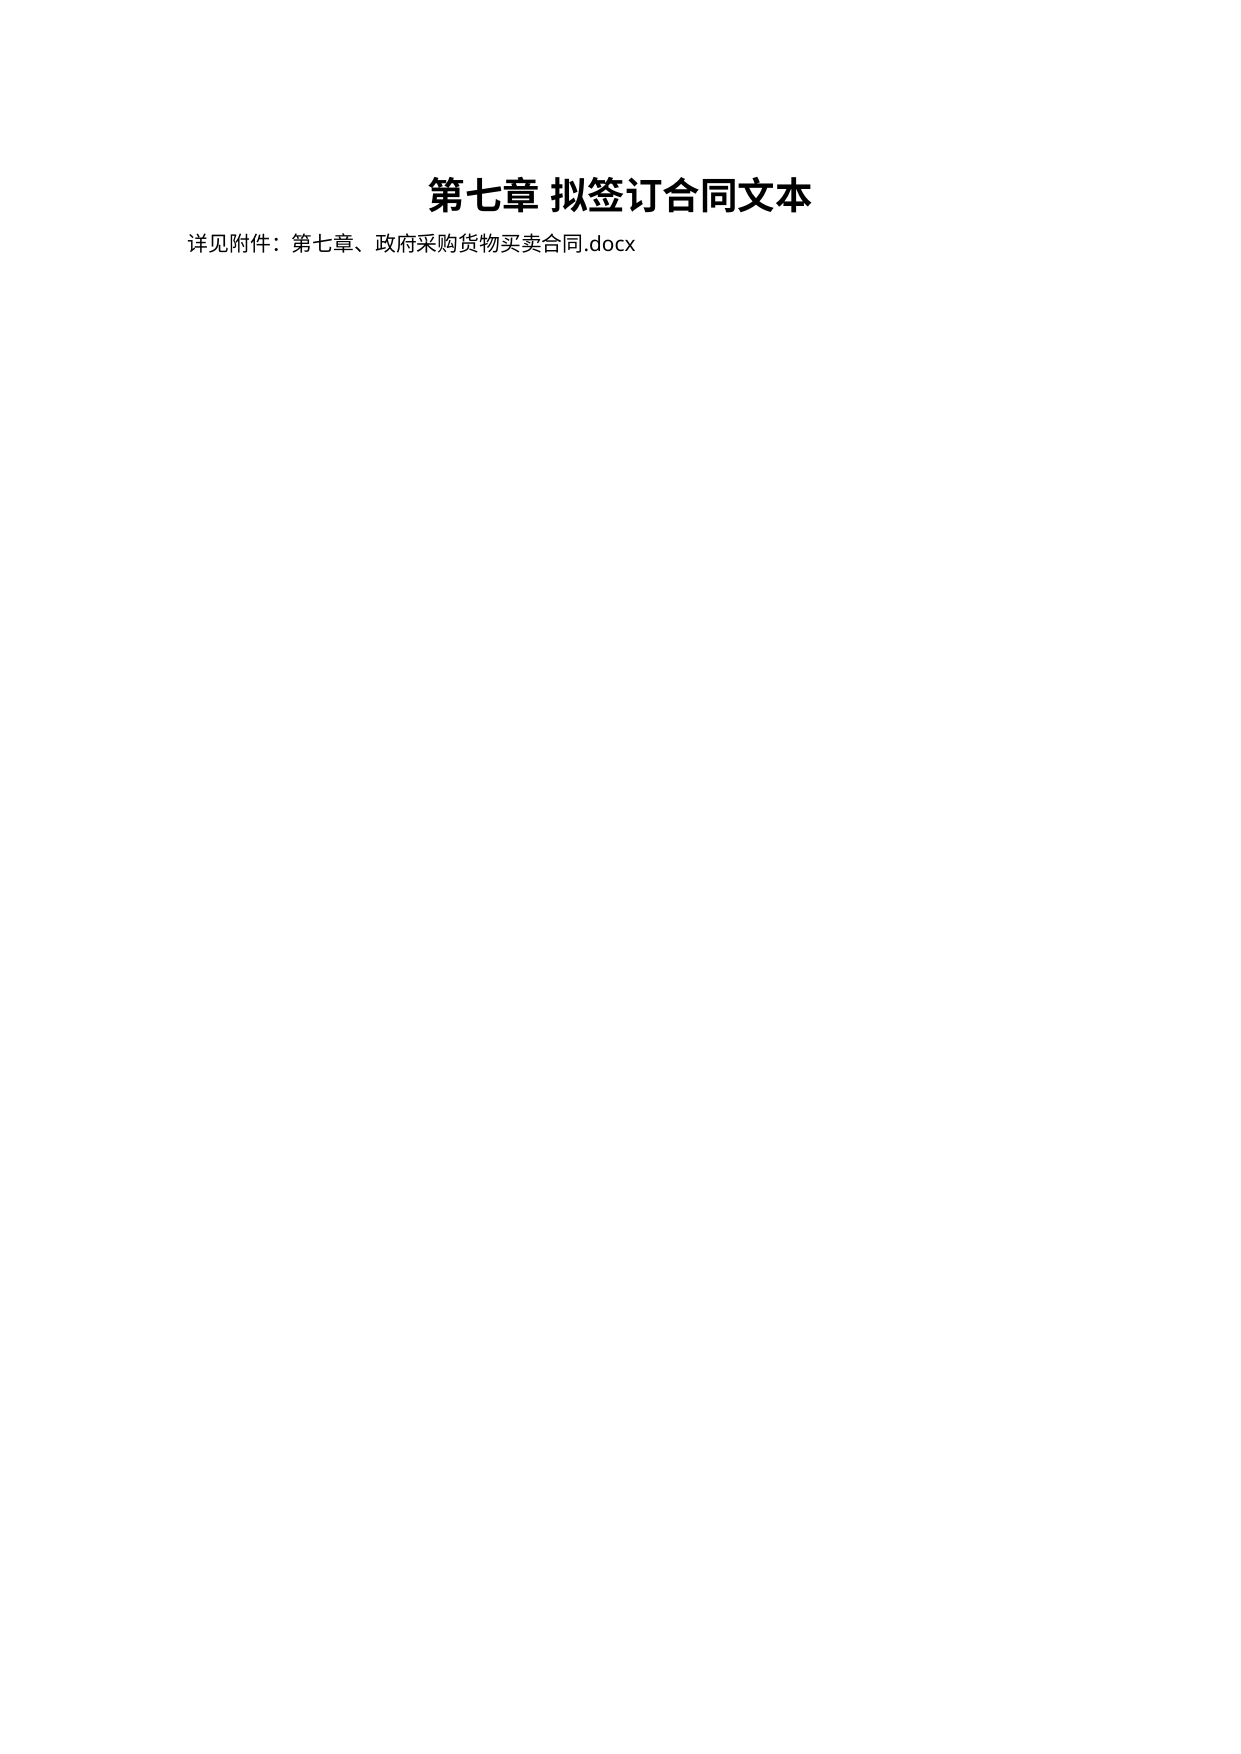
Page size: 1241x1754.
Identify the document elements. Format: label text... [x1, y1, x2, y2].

text 详见附件：第七章、政府采购货物买卖合同.docx [187, 227, 1053, 259]
text 第七章 拟签订合同文本 [187, 162, 1053, 227]
